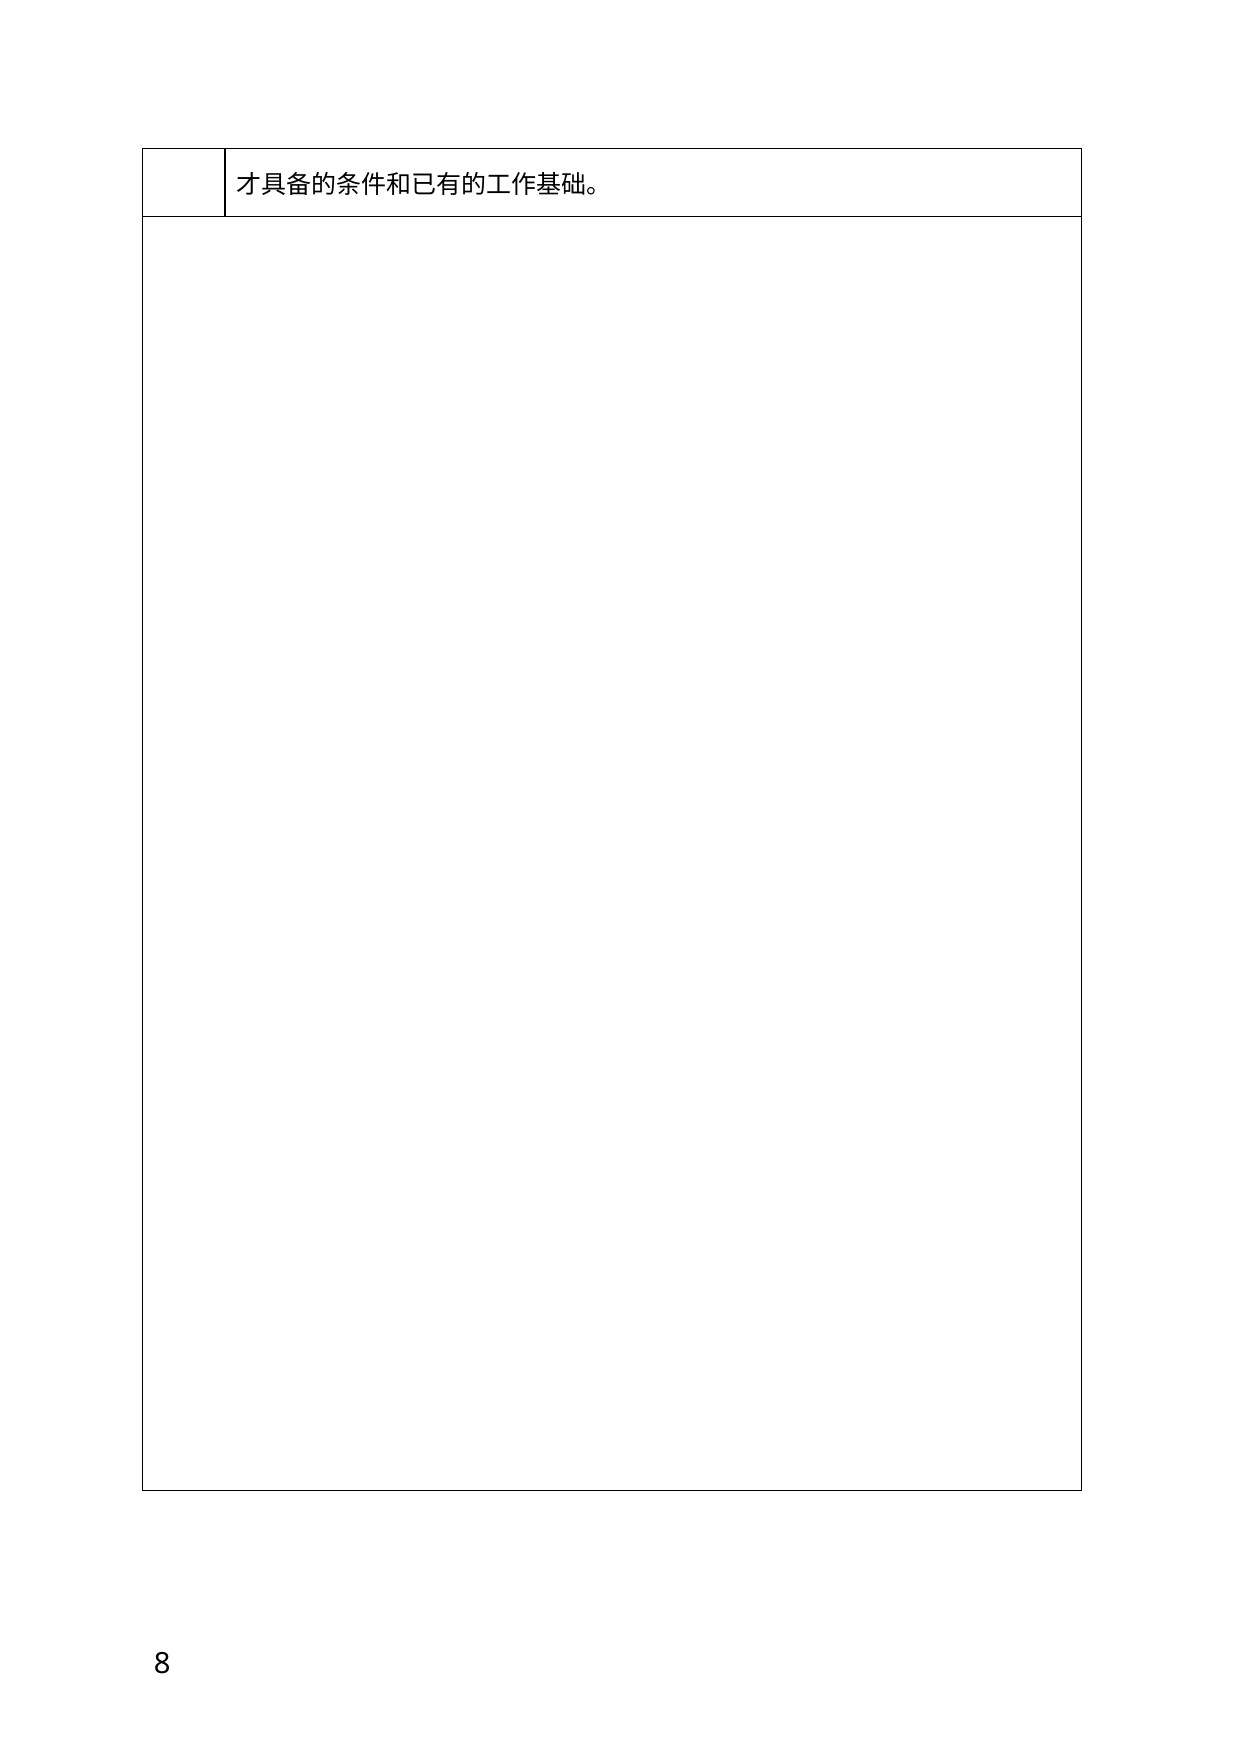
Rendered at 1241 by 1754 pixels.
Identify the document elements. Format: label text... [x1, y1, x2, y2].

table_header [226, 149, 1081, 216]
table_cell [143, 217, 1081, 1490]
table_header 说明 [143, 149, 224, 216]
